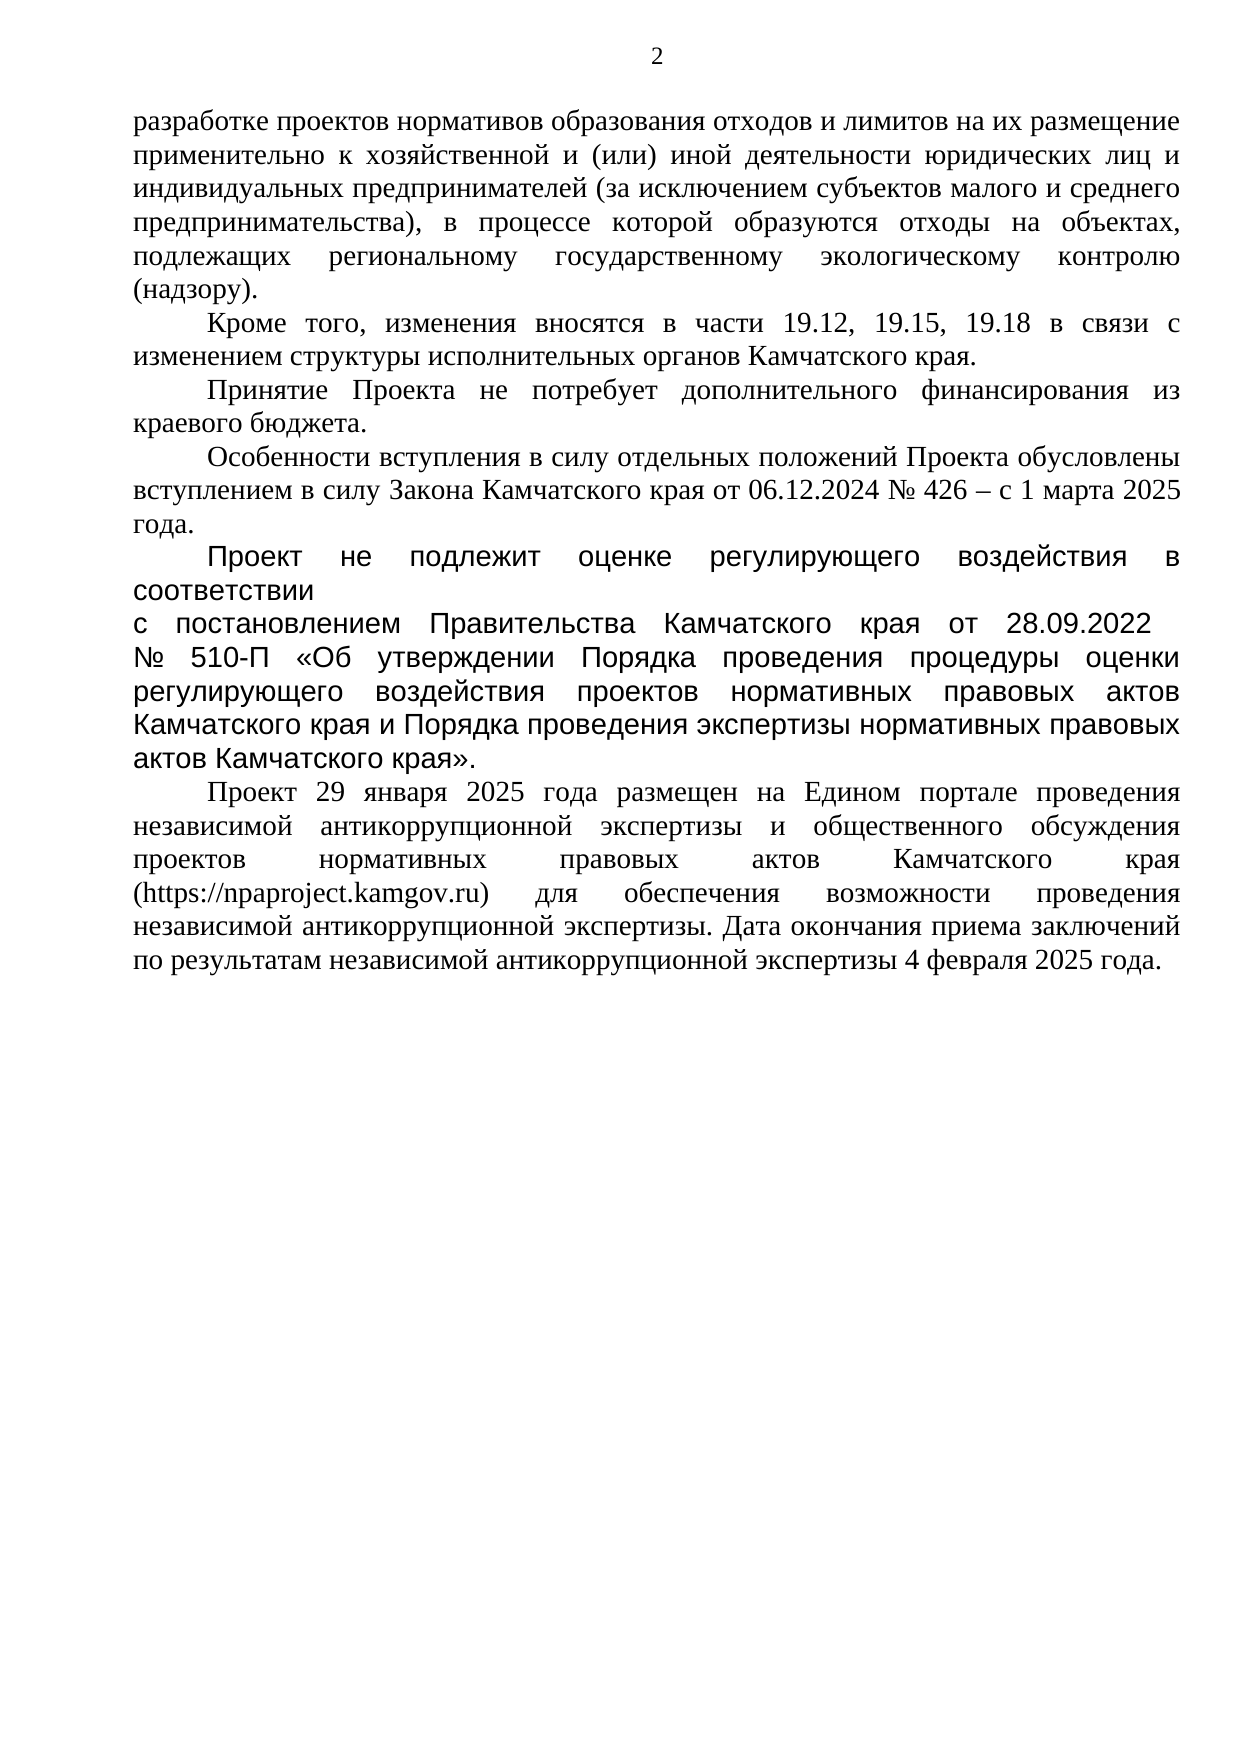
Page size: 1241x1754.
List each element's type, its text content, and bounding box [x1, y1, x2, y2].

text Проект не подлежит оценке регулирующего воздействия в соответствии с постановлением Правительства Камчатского края от 28.09.2022 № 510-П «Об утверждении Порядка проведения процедуры оценки регулирующего воздействия проектов нормативных правовых актов Камчатского края и Порядка проведения экспертизы нормативных правовых актов Камчатского края». [133, 539, 1181, 774]
text Кроме того, изменения вносятся в части 19.12, 19.15, 19.18 в связи с изменением структуры исполнительных органов Камчатского края. [133, 305, 1181, 372]
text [133, 103, 1181, 305]
text Проект 29 января 2025 года размещен на Едином портале проведения независимой антикоррупционной экспертизы и общественного обсуждения проектов нормативных правовых актов Камчатского края (https://npaproject.kamgov.ru) для обеспечения возможности проведения независимой антикоррупционной экспертизы. Дата окончания приема заключений по результатам независимой антикоррупционной экспертизы 4 февраля 2025 года. [133, 774, 1181, 976]
text Принятие Проекта не потребует дополнительного финансирования из краевого бюджета. [133, 372, 1181, 439]
text Особенности вступления в силу отдельных положений Проекта обусловлены вступлением в силу Закона Камчатского края от 06.12.2024 № 426 – с 1 марта 2025 года. [133, 439, 1181, 539]
